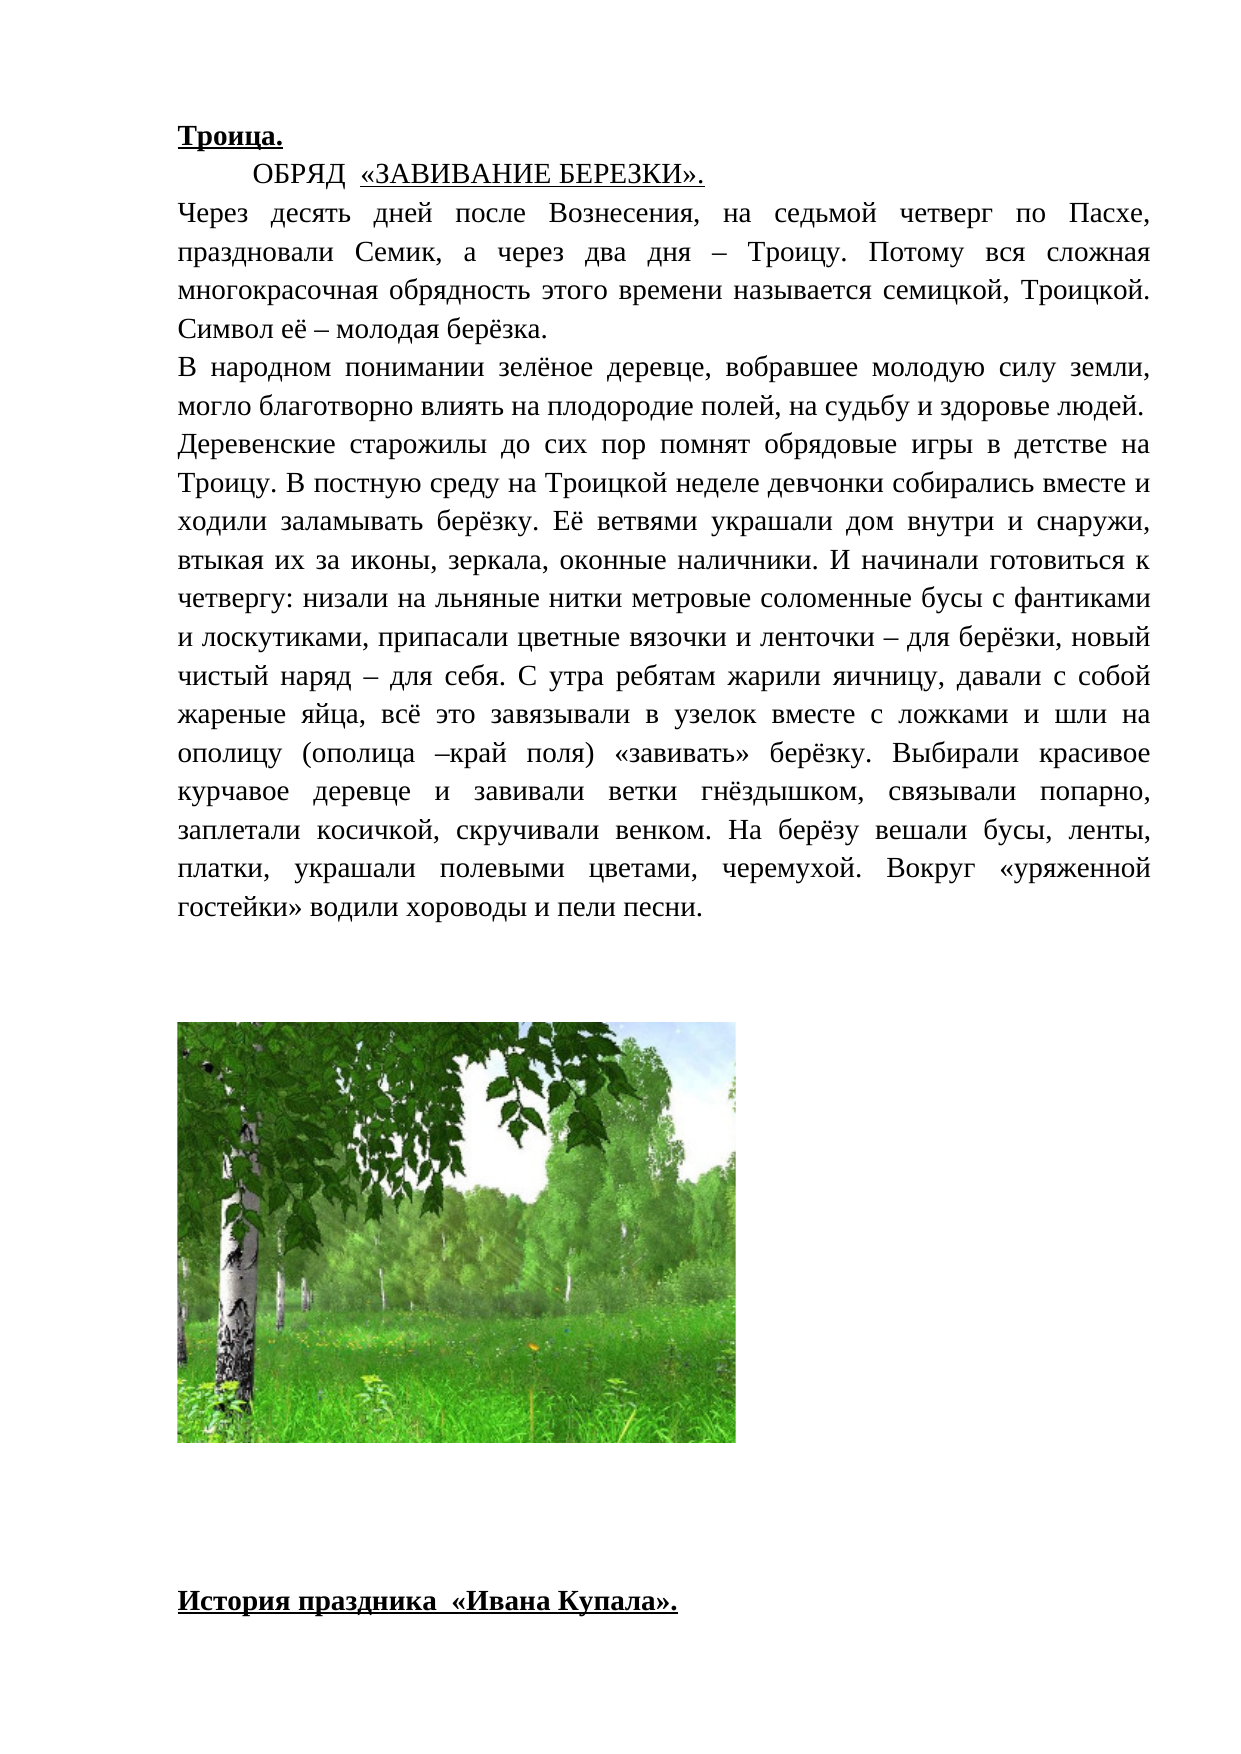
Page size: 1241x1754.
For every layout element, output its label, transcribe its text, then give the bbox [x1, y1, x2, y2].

picture [176, 1022, 735, 1441]
text Через десять дней после Вознесения, на седьмой четверг по Пасхе, праздновали Семик, а через два дня – Троицу. Потому вся сложная многокрасочная обрядность этого времени называется семицкой, Троицкой. Символ её – молодая берёзка. [177, 195, 1152, 344]
text Деревенские старожилы до сих пор помнят обрядовые игры в детстве на Троицу. В постную среду на Троицкой неделе девчонки собирались вместе и ходили заламывать берёзку. Её ветвями украшали дом внутри и снаружи, втыкая их за иконы, зеркала, оконные наличники. И начинали готовиться к четвергу: низали на льняные нитки метровые соломенные бусы с фантиками и лоскутиками, припасали цветные вязочки и ленточки – для берёзки, новый чистый наряд – для себя. С утра ребятам жарили яичницу, давали с собой жареные яйца, всё это завязывали в узелок вместе с ложками и шли на ополицу (ополица –край поля) «завивать» берёзку. Выбирали красивое курчавое деревце и завивали ветки гнёздышком, связывали попарно, заплетали косичкой, скручивали венком. На берёзу вешали бусы, ленты, платки, украшали полевыми цветами, черемухой. Вокруг «уряженной гостейки» водили хороводы и пели песни. [177, 426, 1152, 922]
text История праздника «Ивана Купала». [177, 1565, 1152, 1617]
text Троица. [177, 118, 1152, 152]
text В народном понимании зелёное деревце, вобравшее молодую силу земли, могло благотворно влиять на плодородие полей, на судьбу и здоровье людей. [177, 349, 1152, 421]
text ОБРЯД «ЗАВИВАНИЕ БЕРЕЗКИ». [252, 157, 1152, 190]
